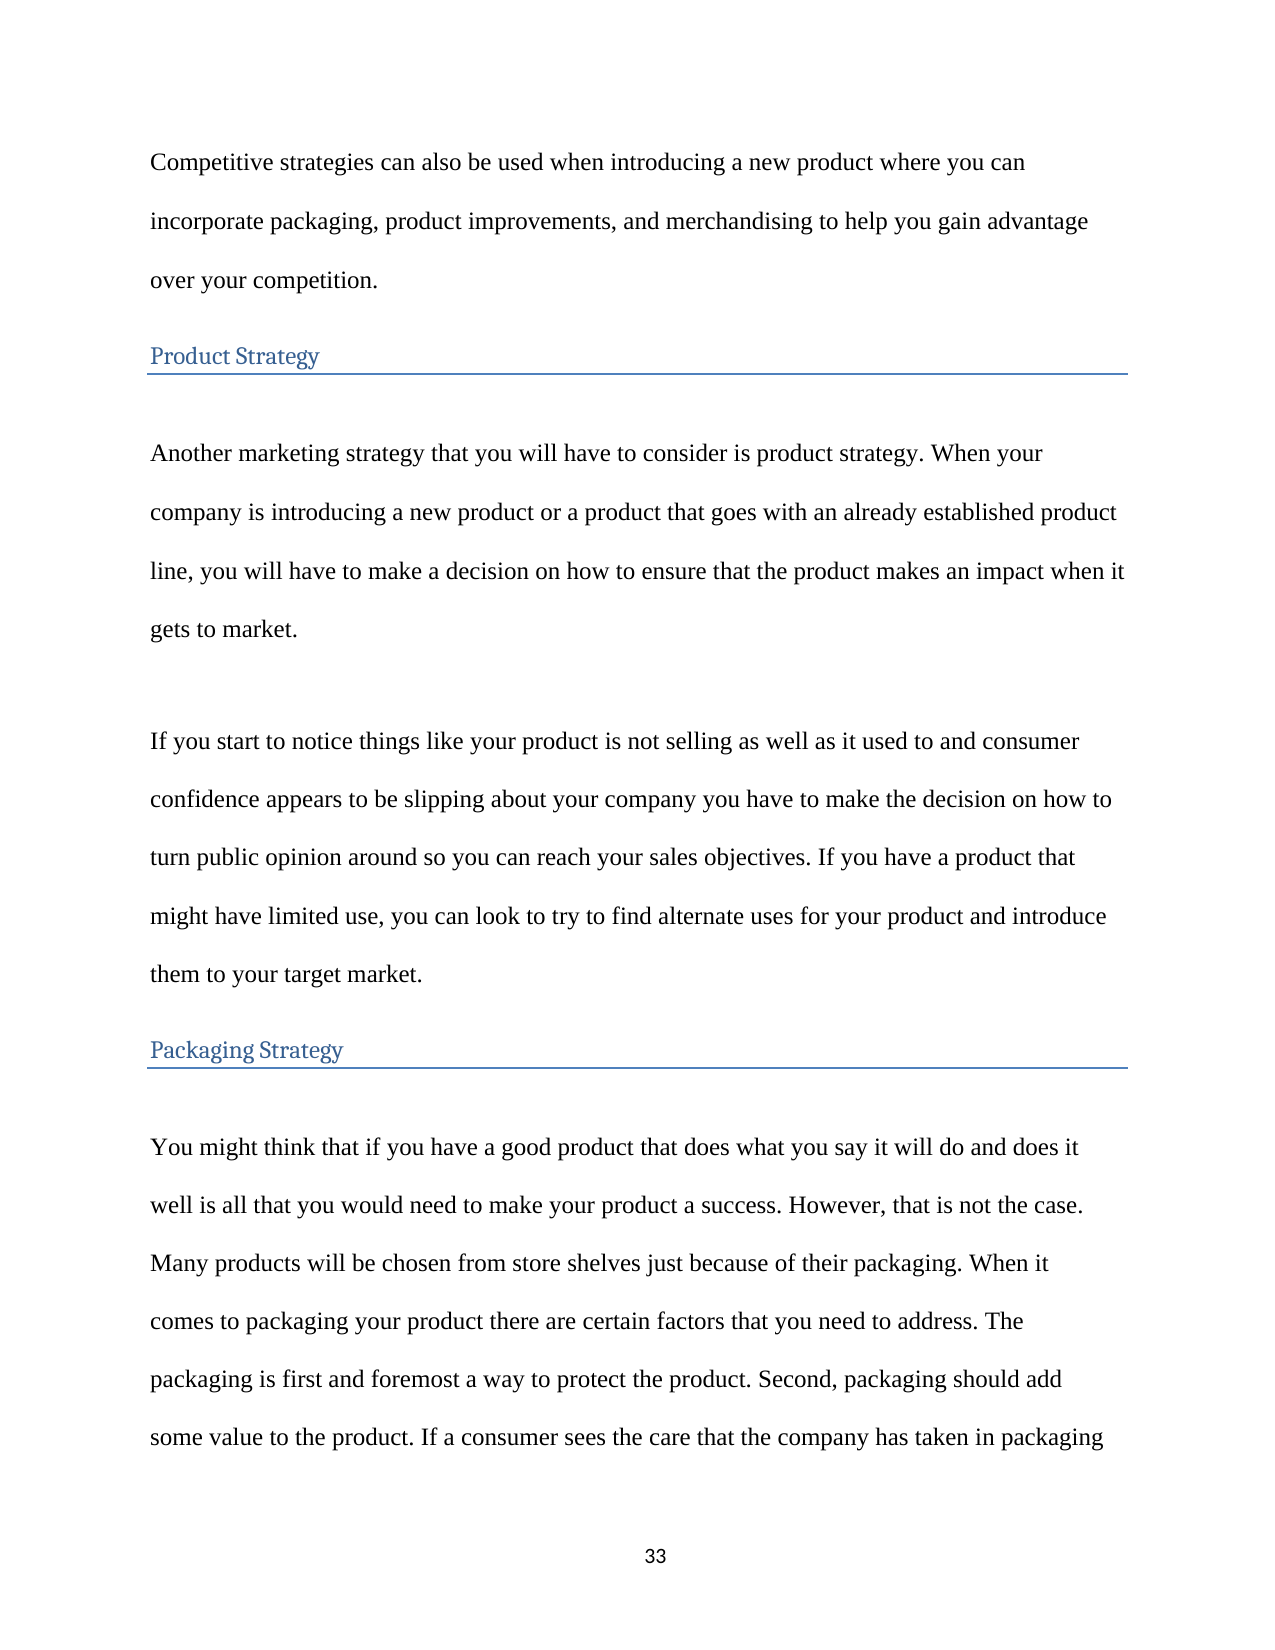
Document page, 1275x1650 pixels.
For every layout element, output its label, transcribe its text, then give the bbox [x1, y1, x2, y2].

text Another marketing strategy that you will have to consider is product strategy. When your company is introducing a new product or a product that goes with an already established product line, you will have to make a decision on how to ensure that the product makes an impact when it gets to market. [150, 438, 1125, 643]
text Packaging Strategy [150, 1036, 1125, 1065]
text 33 [150, 1542, 1160, 1569]
text Competitive strategies can also be used when introducing a new product where you can incorporate packaging, product improvements, and merchandising to help you gain advantage over your competition. [150, 147, 1089, 294]
text Product Strategy [150, 342, 1125, 371]
text If you start to notice things like your product is not selling as well as it used to and consumer confidence appears to be slipping about your company you have to make the decision on how to turn public opinion around so you can reach your sales objectives. If you have a product that might have limited use, you can look to try to find alternate uses for your product and introduce them to your target market. [150, 726, 1112, 988]
text You might think that if you have a good product that does what you say it will do and does it well is all that you would need to make your product a success. However, that is not the case. Many products will be chosen from store shelves just because of their packaging. When it comes to packaging your product there are certain factors that you need to address. The packaging is first and foremost a way to protect the product. Second, packaging should add some value to the product. If a consumer sees the care that the company has taken in packaging [150, 1132, 1110, 1451]
